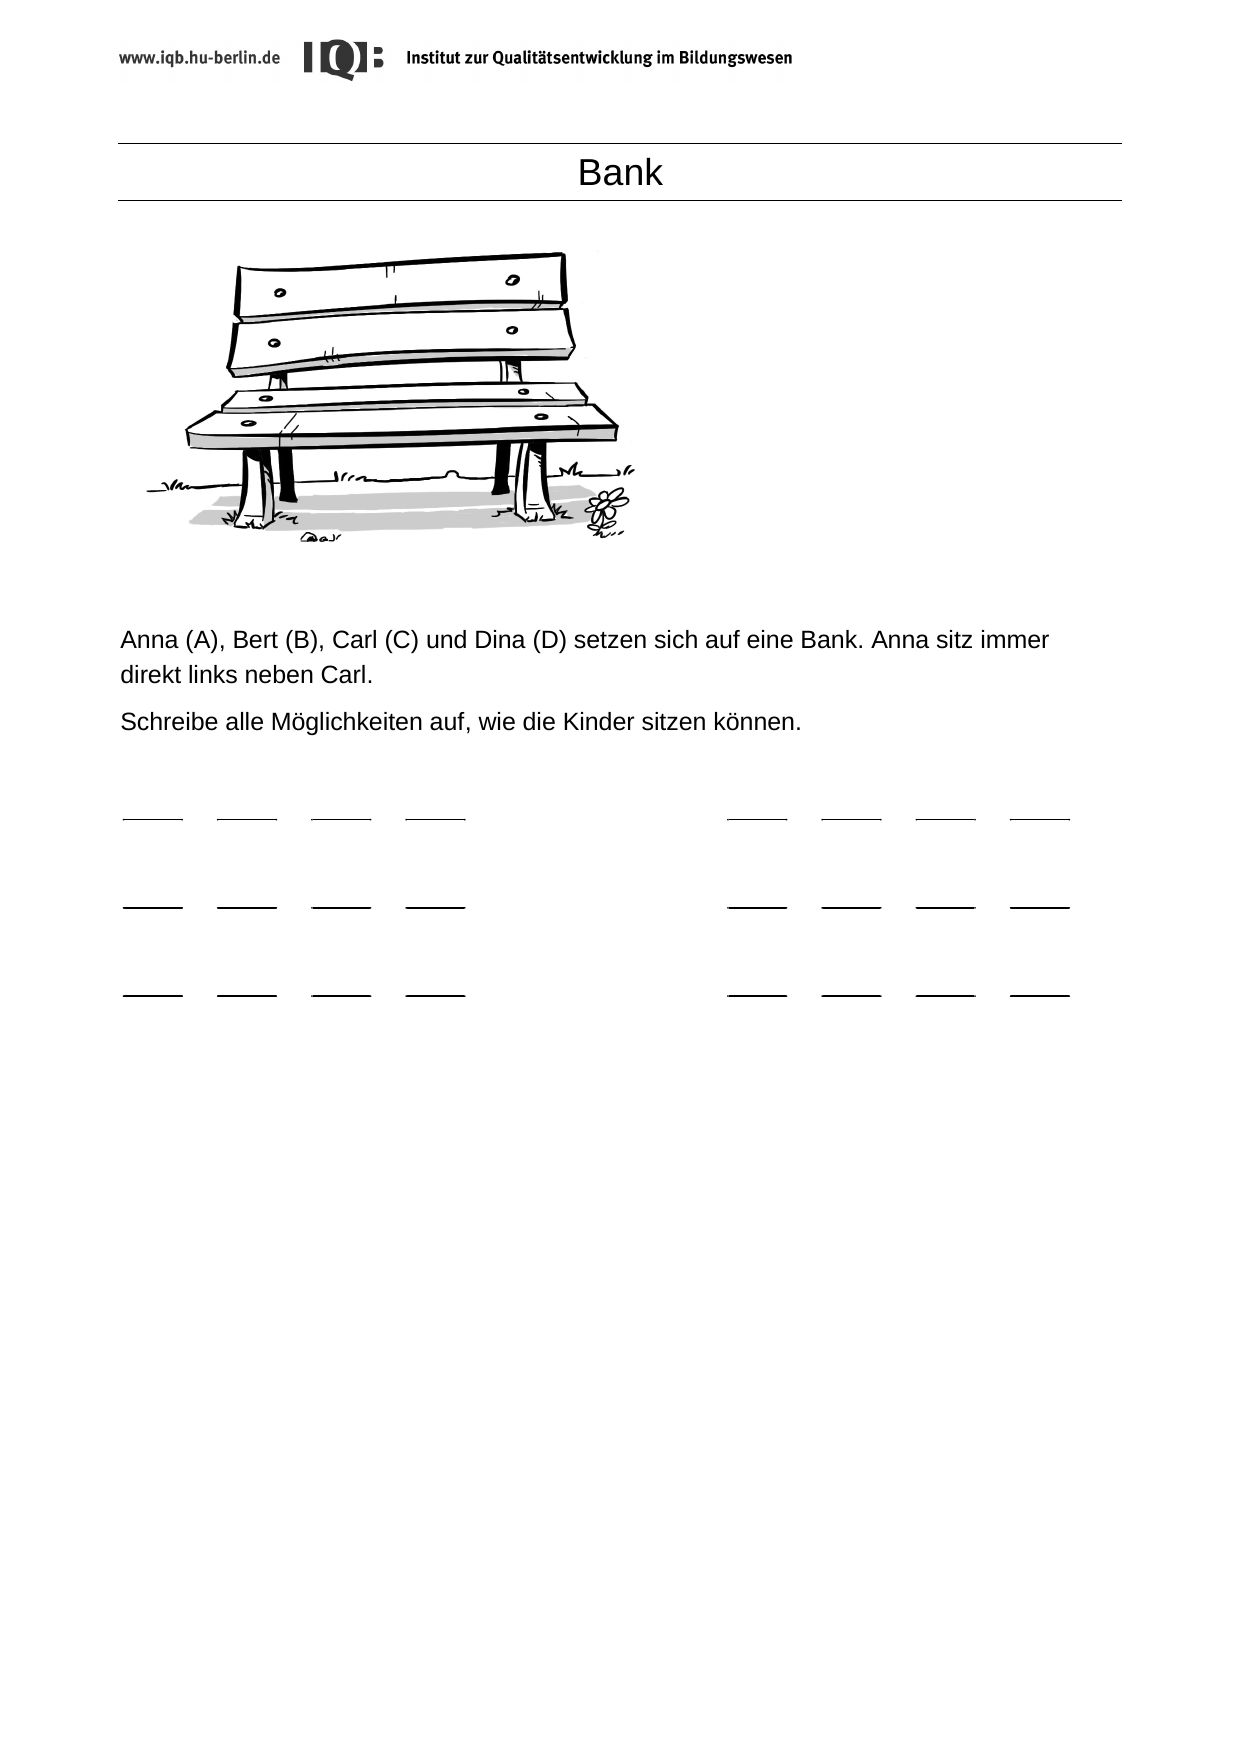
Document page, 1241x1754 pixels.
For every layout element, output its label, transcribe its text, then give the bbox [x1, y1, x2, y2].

text Bank [118, 144, 1122, 200]
